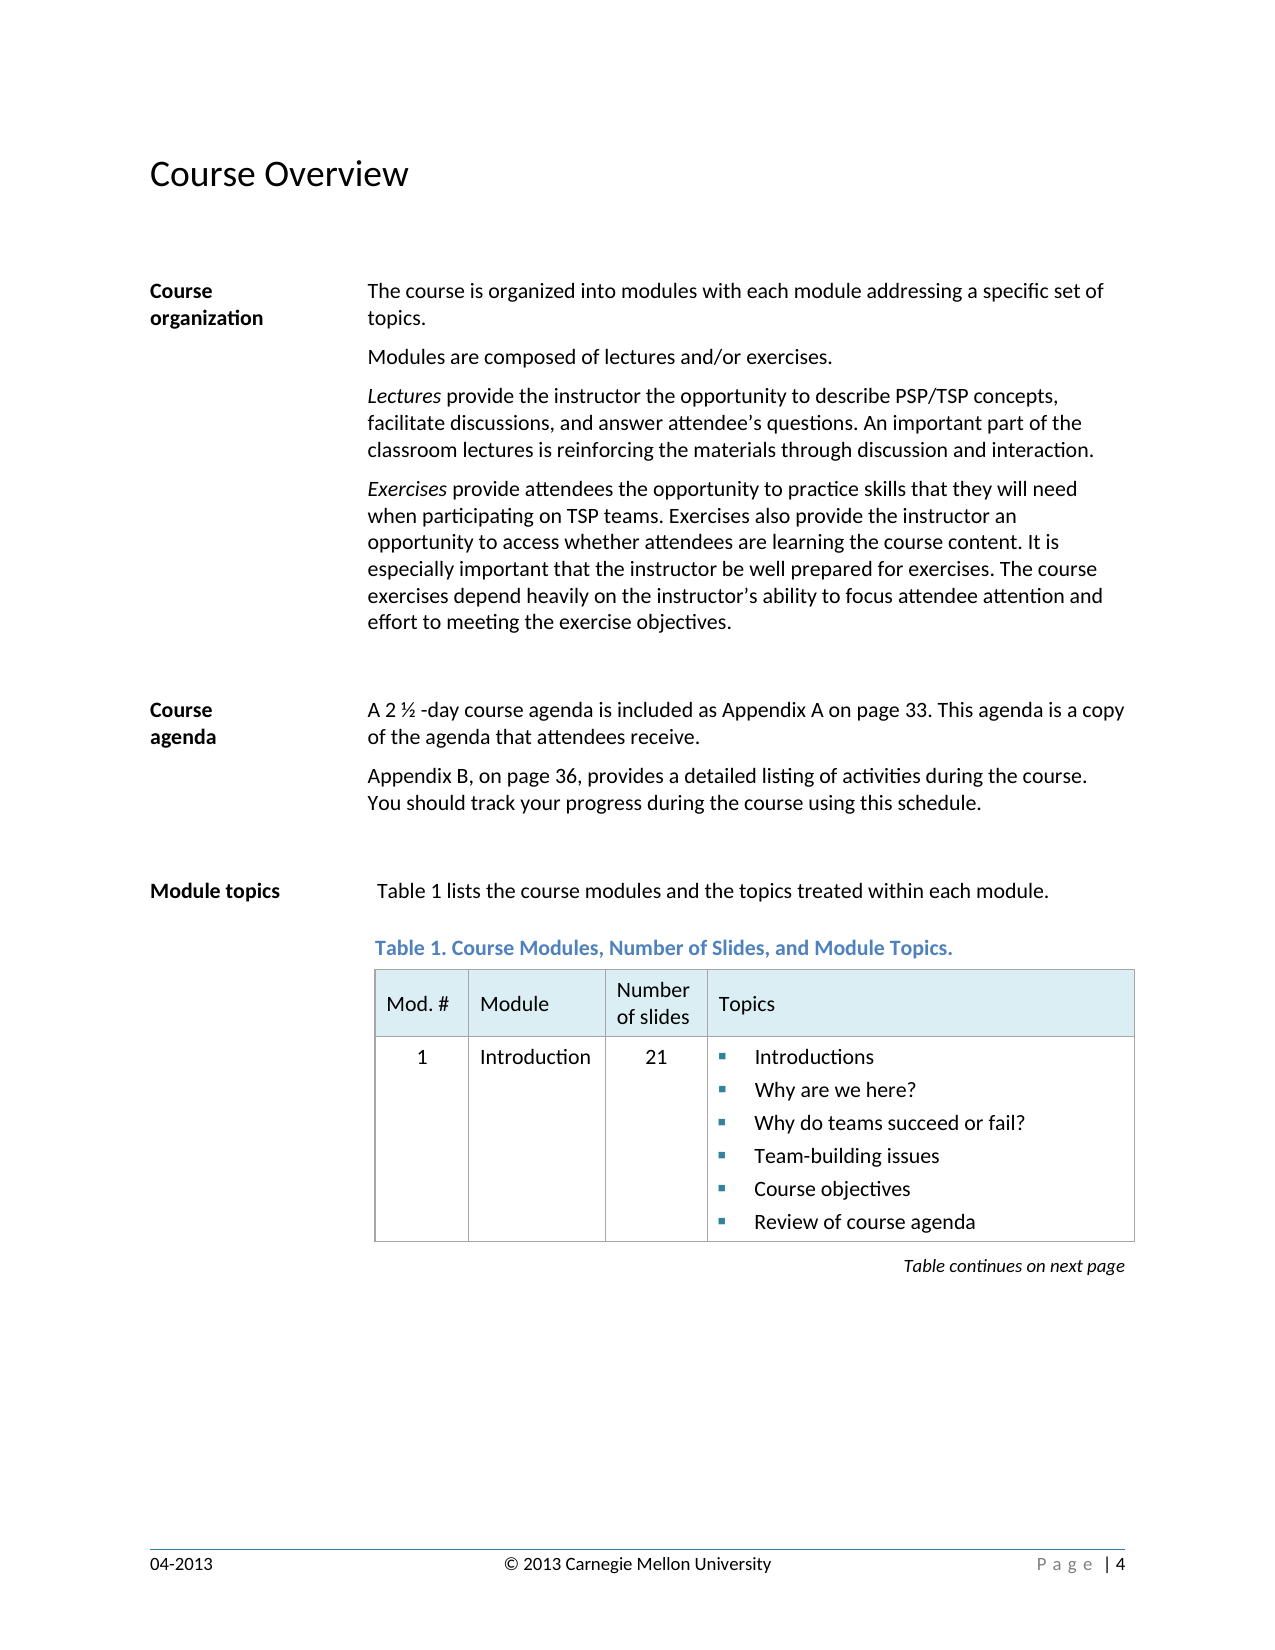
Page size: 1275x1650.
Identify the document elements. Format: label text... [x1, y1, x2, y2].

table_cell 21 [606, 1037, 707, 1241]
table_header Module [469, 970, 605, 1036]
table_header Course agenda [139, 696, 356, 816]
text Table continues on next page [150, 1254, 1125, 1277]
table_header A 2 ½ -day course agenda is included as Appendix A on page 32. This agenda is a copy of the agenda that attendees receive. Appendix B, on page 35, provides a detailed listing of activities during the course. You should track your progress during the course using this schedule. [356, 696, 1136, 816]
table_cell 1 [376, 1037, 468, 1241]
table_cell Introduction [469, 1037, 605, 1241]
table_header Course organization [139, 278, 356, 635]
text Course Overview [150, 150, 1125, 196]
table_header Module topics [139, 877, 366, 903]
table_header Topics [708, 970, 1134, 1036]
text Table 1. Course Modules, Number of Slides, and Module Topics. [375, 934, 1125, 961]
table_header Number of slides [606, 970, 707, 1036]
table_header Mod. # [376, 970, 468, 1036]
table_cell Introductions Why are we here? Why do teams succeed or fail? Team-building issues Course objectives Review of course agenda [708, 1037, 1134, 1241]
table_header Table 1 lists the course modules and the topics treated within each module. [366, 877, 1136, 903]
table_header The course is organized into modules with each module addressing a specific set of topics. Modules are composed of lectures and/or exercises. Lectures provide the instructor the opportunity to describe PSP/TSP concepts, facilitate discussions, and answer attendee’s questions. An important part of the classroom lectures is reinforcing the materials through discussion and interaction. Exercises provide attendees the opportunity to practice skills that they will need when participating on TSP teams. Exercises also provide the instructor an opportunity to access whether attendees are learning the course content. It is especially important that the instructor be well prepared for exercises. The course exercises depend heavily on the instructor’s ability to focus attendee attention and effort to meeting the exercise objectives. [356, 278, 1136, 635]
